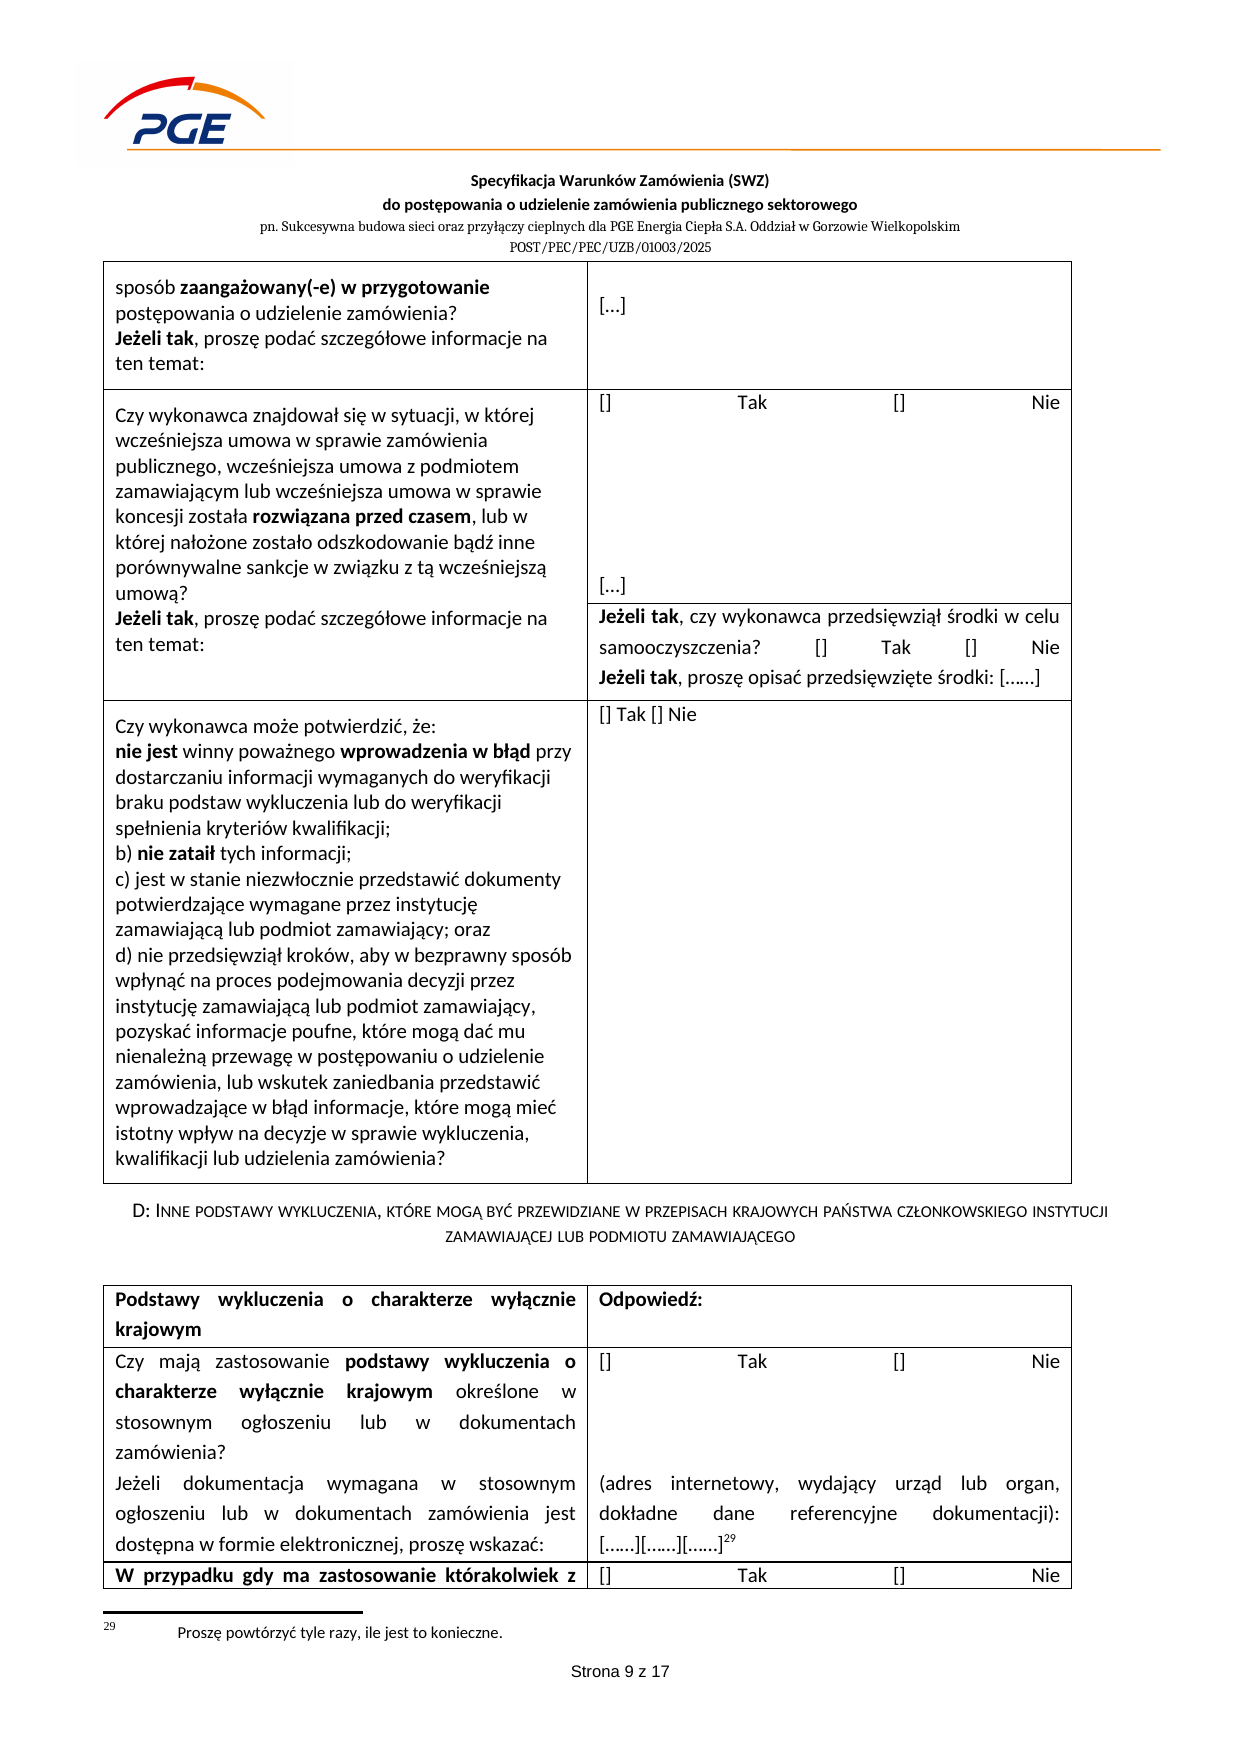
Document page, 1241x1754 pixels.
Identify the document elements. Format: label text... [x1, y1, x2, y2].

table_cell Jeżeli tak, czy wykonawca przedsięwziął środki w celu samooczyszczenia? [] Tak [] Nie Jeżeli tak, proszę opisać przedsięwzięte środki: [……] [588, 604, 1071, 700]
title D: Inne podstawy wykluczenia, które mogą być przewidziane w przepisach krajowych państwa członkowskiego instytucji zamawiającej lub podmiotu zamawiającego [103, 1197, 1137, 1248]
table_cell [] Tak [] Nie […] [588, 390, 1071, 603]
table_cell Czy mają zastosowanie podstawy wykluczenia o charakterze wyłącznie krajowym określone w stosownym ogłoszeniu lub w dokumentach zamówienia? Jeżeli dokumentacja wymagana w stosownym ogłoszeniu lub w dokumentach zamówienia jest dostępna w formie elektronicznej, proszę wskazać: [104, 1348, 587, 1561]
table_cell Czy wykonawca znajdował się w sytuacji, w której wcześniejsza umowa w sprawie zamówienia publicznego, wcześniejsza umowa z podmiotem zamawiającym lub wcześniejsza umowa w sprawie koncesji została rozwiązana przed czasem, lub w której nałożone zostało odszkodowanie bądź inne porównywalne sankcje w związku z tą wcześniejszą umową? Jeżeli tak, proszę podać szczegółowe informacje na ten temat: [104, 390, 587, 700]
table_cell [] Tak [] Nie (adres internetowy, wydający urząd lub organ, dokładne dane referencyjne dokumentacji): [……][……][……] [588, 1348, 1071, 1561]
table_header Odpowiedź: [588, 1286, 1071, 1347]
table_cell [] Tak [] Nie [588, 701, 1071, 1183]
table_header Podstawy wykluczenia o charakterze wyłącznie krajowym [104, 1286, 587, 1347]
table_cell Czy wykonawca może potwierdzić, że: nie jest winny poważnego wprowadzenia w błąd przy dostarczaniu informacji wymaganych do weryfikacji braku podstaw wykluczenia lub do weryfikacji spełnienia kryteriów kwalifikacji; b) nie zataił tych informacji; c) jest w stanie niezwłocznie przedstawić dokumenty potwierdzające wymagane przez instytucję zamawiającą lub podmiot zamawiający; oraz d) nie przedsięwziął kroków, aby w bezprawny sposób wpłynąć na proces podejmowania decyzji przez instytucję zamawiającą lub podmiot zamawiający, pozyskać informacje poufne, które mogą dać mu nienależną przewagę w postępowaniu o udzielenie zamówienia, lub wskutek zaniedbania przedstawić wprowadzające w błąd informacje, które mogą mieć istotny wpływ na decyzje w sprawie wykluczenia, kwalifikacji lub udzielenia zamówienia? [104, 701, 587, 1183]
table_cell [] Tak [] Nie […] [588, 262, 1071, 388]
picture [75, 60, 294, 167]
table_cell [] Tak [] Nie [……] [588, 1563, 1071, 1588]
